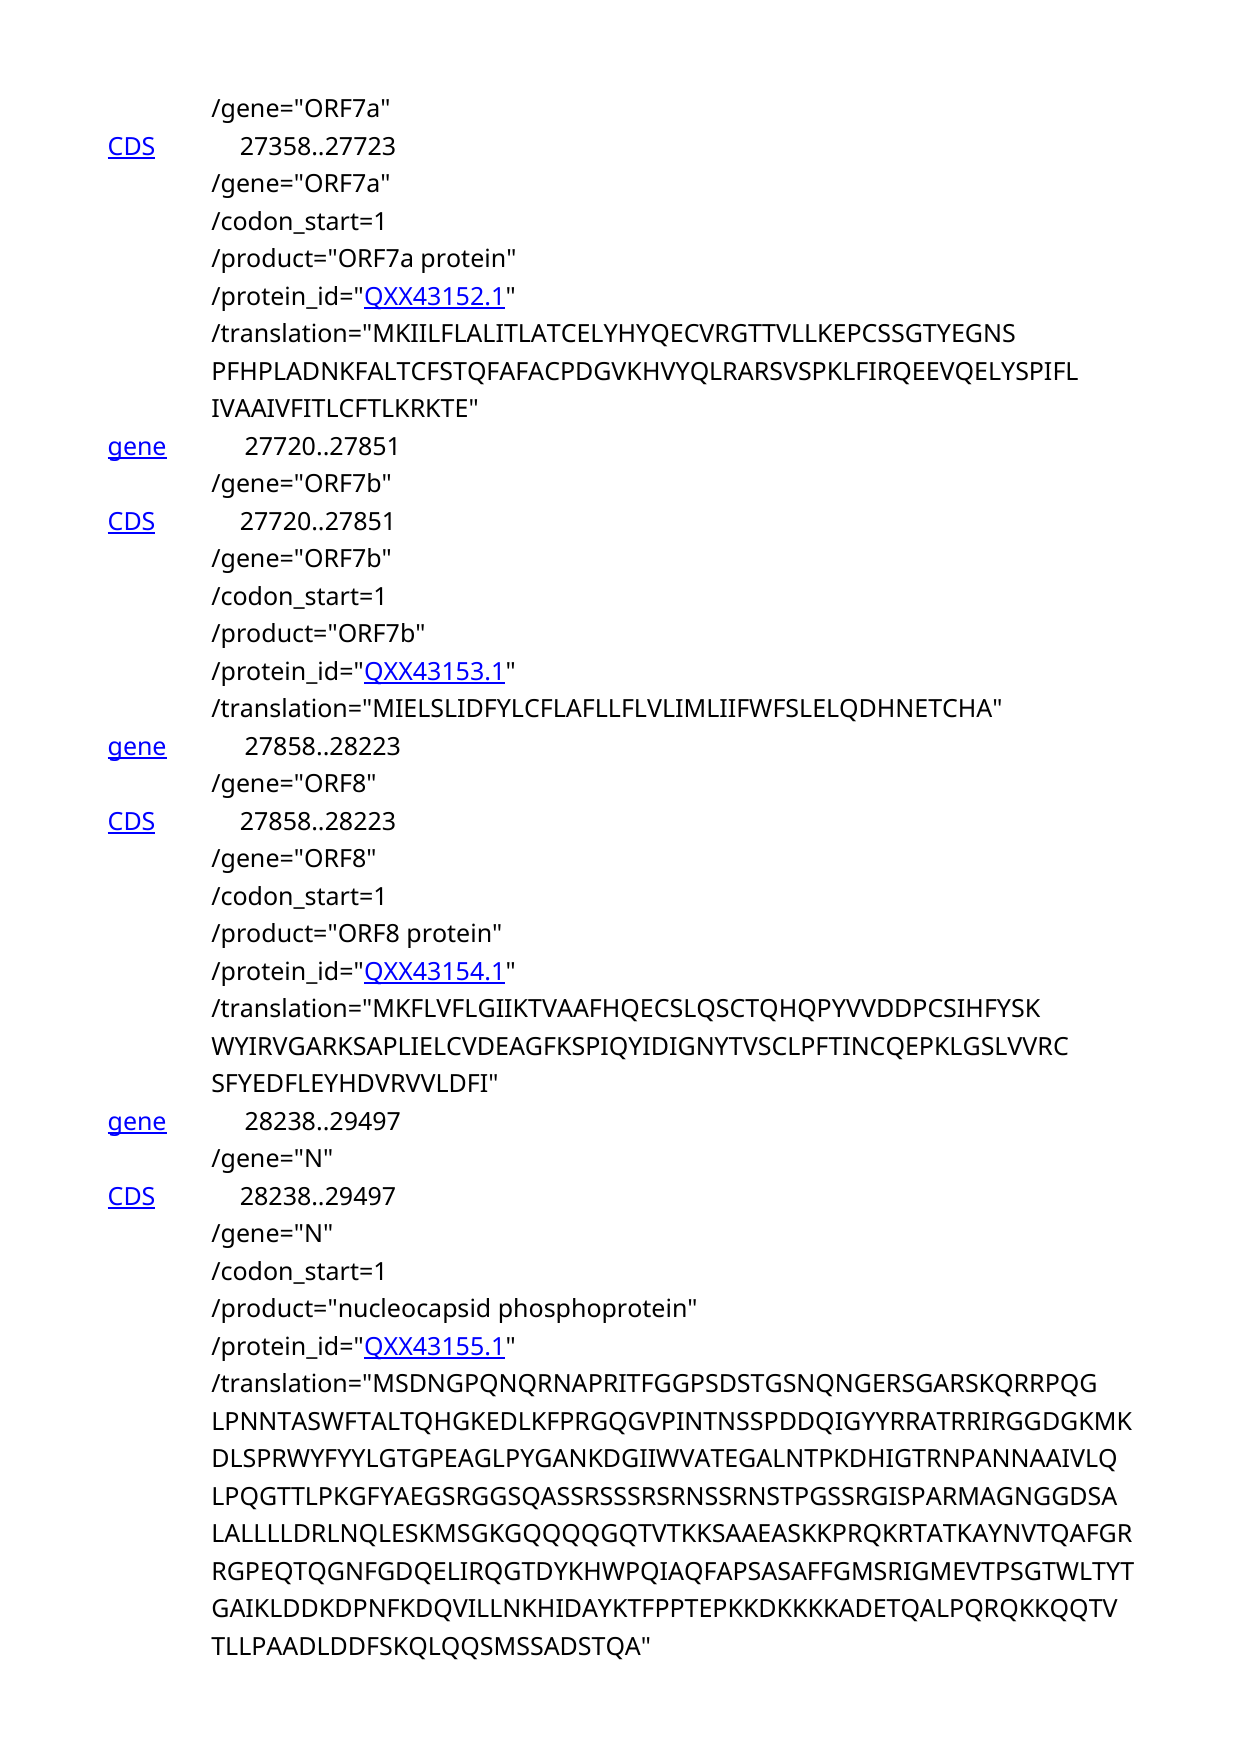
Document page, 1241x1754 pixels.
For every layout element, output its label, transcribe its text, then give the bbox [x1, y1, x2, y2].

text /product="ORF7b" [75, 614, 1165, 652]
text /protein_id="QXX43155.1" [75, 1327, 1165, 1364]
text gene 27720..27851 [75, 427, 1165, 464]
text GAIKLDDKDPNFKDQVILLNKHIDAYKTFPPTEPKKDKKKKADETQALPQRQKKQQTV [75, 1589, 1165, 1627]
text /translation="MKIILFLALITLATCELYHYQECVRGTTVLLKEPCSSGTYEGNS [75, 314, 1165, 352]
text /product="nucleocapsid phosphoprotein" [75, 1289, 1165, 1327]
text /gene="N" [75, 1214, 1165, 1252]
text /gene="ORF7a" [75, 89, 1165, 127]
text /protein_id="QXX43154.1" [75, 952, 1165, 989]
text gene 27858..28223 [75, 727, 1165, 764]
text CDS 27858..28223 [75, 802, 1165, 839]
text gene 28238..29497 [75, 1102, 1165, 1139]
text TLLPAADLDDFSKQLQQSMSSADSTQA" [75, 1627, 1165, 1664]
text CDS 27358..27723 [75, 127, 1165, 164]
text /gene="ORF7a" [75, 164, 1165, 202]
text LPQGTTLPKGFYAEGSRGGSQASSRSSSRSRNSSRNSTPGSSRGISPARMAGNGGDSA [75, 1477, 1165, 1514]
text LPNNTASWFTALTQHGKEDLKFPRGQGVPINTNSSPDDQIGYYRRATRRIRGGDGKMK [75, 1402, 1165, 1439]
text LALLLLDRLNQLESKMSGKGQQQQGQTVTKKSAAEASKKPRQKRTATKAYNVTQAFGR [75, 1514, 1165, 1552]
text /protein_id="QXX43153.1" [75, 652, 1165, 689]
text DLSPRWYFYYLGTGPEAGLPYGANKDGIIWVATEGALNTPKDHIGTRNPANNAAIVLQ [75, 1439, 1165, 1477]
text WYIRVGARKSAPLIELCVDEAGFKSPIQYIDIGNYTVSCLPFTINCQEPKLGSLVVRC [75, 1027, 1165, 1064]
text /codon_start=1 [75, 202, 1165, 239]
text /protein_id="QXX43152.1" [75, 277, 1165, 314]
text /codon_start=1 [75, 1252, 1165, 1289]
text /gene="ORF7b" [75, 539, 1165, 577]
text SFYEDFLEYHDVRVVLDFI" [75, 1064, 1165, 1102]
text PFHPLADNKFALTCFSTQFAFACPDGVKHVYQLRARSVSPKLFIRQEEVQELYSPIFL [75, 352, 1165, 389]
text RGPEQTQGNFGDQELIRQGTDYKHWPQIAQFAPSASAFFGMSRIGMEVTPSGTWLTYT [75, 1552, 1165, 1589]
text /gene="ORF8" [75, 839, 1165, 877]
text /gene="N" [75, 1139, 1165, 1177]
text /translation="MIELSLIDFYLCFLAFLLFLVLIMLIIFWFSLELQDHNETCHA" [75, 689, 1165, 727]
text CDS 27720..27851 [75, 502, 1165, 539]
text /product="ORF7a protein" [75, 239, 1165, 277]
text CDS 28238..29497 [75, 1177, 1165, 1214]
text /product="ORF8 protein" [75, 914, 1165, 952]
text /gene="ORF8" [75, 764, 1165, 802]
text /translation="MKFLVFLGIIKTVAAFHQECSLQSCTQHQPYVVDDPCSIHFYSK [75, 989, 1165, 1027]
text /gene="ORF7b" [75, 464, 1165, 502]
text IVAAIVFITLCFTLKRKTE" [75, 389, 1165, 427]
text /codon_start=1 [75, 877, 1165, 914]
text /translation="MSDNGPQNQRNAPRITFGGPSDSTGSNQNGERSGARSKQRRPQG [75, 1364, 1165, 1402]
text /codon_start=1 [75, 577, 1165, 614]
